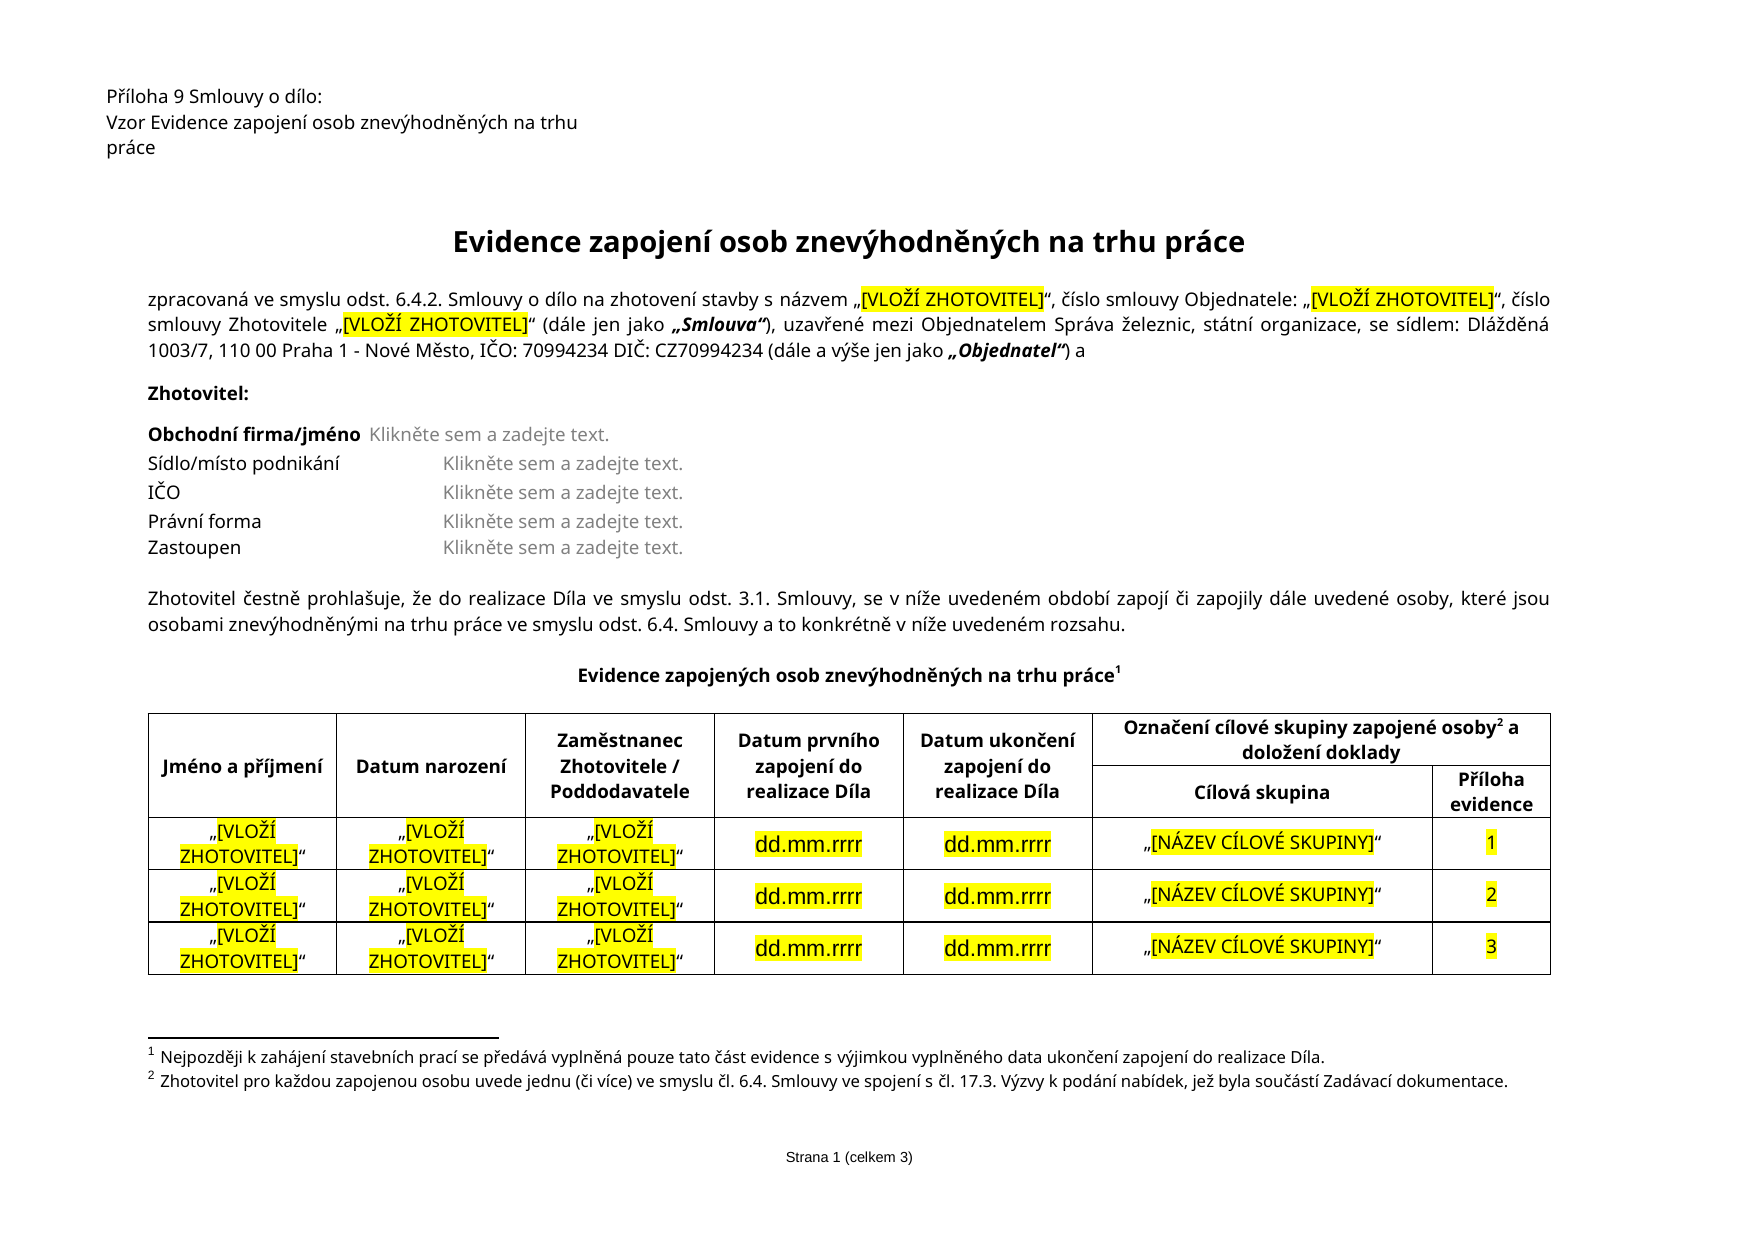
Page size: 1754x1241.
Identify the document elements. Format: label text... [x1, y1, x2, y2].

table_header Označení cílové skupiny zapojené osoby a doložení doklady [1093, 714, 1550, 765]
table_cell „[NÁZEV CÍLOVÉ SKUPINY]“ [1093, 923, 1432, 973]
table_cell „[VLOŽÍ ZHOTOVITEL]“ [149, 870, 217, 921]
table_cell „[VLOŽÍ ZHOTOVITEL]“ [464, 923, 525, 973]
table_cell 3 [1433, 923, 1550, 973]
table_cell Cílová skupina [1093, 766, 1432, 817]
table_cell „[VLOŽÍ ZHOTOVITEL]“ [337, 870, 406, 921]
table_cell „[VLOŽÍ ZHOTOVITEL]“ [526, 870, 594, 921]
text IČO [148, 477, 1551, 506]
table_cell dd.mm.rrrr [715, 870, 903, 921]
table_cell „[VLOŽÍ ZHOTOVITEL]“ [526, 818, 594, 869]
table_cell „[VLOŽÍ ZHOTOVITEL]“ [276, 818, 336, 869]
table_cell „[VLOŽÍ ZHOTOVITEL]“ [653, 818, 714, 869]
table_cell „[VLOŽÍ ZHOTOVITEL]“ [653, 870, 714, 921]
title Evidence zapojení osob znevýhodněných na trhu práce [148, 221, 1551, 261]
text Zhotovitel čestně prohlašuje, že do realizace Díla ve smyslu odst. 3.1. Smlouvy, se v níže uvedeném období zapojí či zapojily dále uvedené osoby, které jsou osobami znevýhodněnými na trhu práce ve smyslu odst. 6.4. Smlouvy a to konkrétně v níže uvedeném rozsahu. [148, 586, 1551, 637]
table_cell Příloha evidence [1433, 766, 1550, 817]
table_header Zaměstnanec Zhotovitele / Poddodavatele [526, 714, 714, 817]
table_cell dd.mm.rrrr [904, 923, 1092, 973]
text Obchodní firma/jméno [148, 419, 1551, 448]
table_cell „[VLOŽÍ ZHOTOVITEL]“ [149, 818, 217, 869]
table_header Datum ukončení zapojení do realizace Díla [904, 714, 1092, 817]
table_header Datum prvního zapojení do realizace Díla [715, 714, 903, 817]
table_header Datum narození [337, 714, 525, 817]
table_cell „[NÁZEV CÍLOVÉ SKUPINY]“ [1093, 818, 1432, 869]
table_header Jméno a příjmení [149, 714, 336, 817]
text Zhotovitel: [148, 375, 1551, 406]
table_cell „[VLOŽÍ ZHOTOVITEL]“ [337, 818, 406, 869]
text Právní forma [148, 506, 1551, 534]
table_cell 1 [1433, 818, 1550, 869]
table_cell dd.mm.rrrr [715, 818, 903, 869]
table_cell „[VLOŽÍ ZHOTOVITEL]“ [526, 923, 594, 973]
table_cell „[VLOŽÍ ZHOTOVITEL]“ [464, 818, 525, 869]
table_cell dd.mm.rrrr [715, 923, 903, 973]
table_cell „[NÁZEV CÍLOVÉ SKUPINY]“ [1093, 870, 1432, 921]
text Sídlo/místo podnikání [148, 448, 1551, 477]
table_cell „[VLOŽÍ ZHOTOVITEL]“ [653, 923, 714, 973]
text Evidence zapojených osob znevýhodněných na trhu práce [148, 662, 1551, 688]
table_cell „[VLOŽÍ ZHOTOVITEL]“ [464, 870, 525, 921]
table_cell „[VLOŽÍ ZHOTOVITEL]“ [149, 923, 217, 973]
table_cell „[VLOŽÍ ZHOTOVITEL]“ [276, 870, 336, 921]
table_cell „[VLOŽÍ ZHOTOVITEL]“ [337, 923, 406, 973]
text zpracovaná ve smyslu odst. 6.4.2. Smlouvy o dílo na zhotovení stavby s názvem „[VLOŽÍ ZHOTOVITEL]“, číslo smlouvy Objednatele: „[VLOŽÍ ZHOTOVITEL]“, číslo smlouvy Zhotovitele „[VLOŽÍ ZHOTOVITEL]“ (dále jen jako „Smlouva“), uzavřené mezi Objednatelem Správa železnic, státní organizace, se sídlem: Dlážděná 1003/7, 110 00 Praha 1 - Nové Město, IČO: 70994234 DIČ: CZ70994234 (dále a výše jen jako „Objednatel“) a [148, 286, 1551, 363]
table_cell dd.mm.rrrr [904, 818, 1092, 869]
text Zastoupen [148, 534, 1551, 560]
table_cell „[VLOŽÍ ZHOTOVITEL]“ [276, 923, 336, 973]
table_cell 2 [1433, 870, 1550, 921]
table_cell dd.mm.rrrr [904, 870, 1092, 921]
